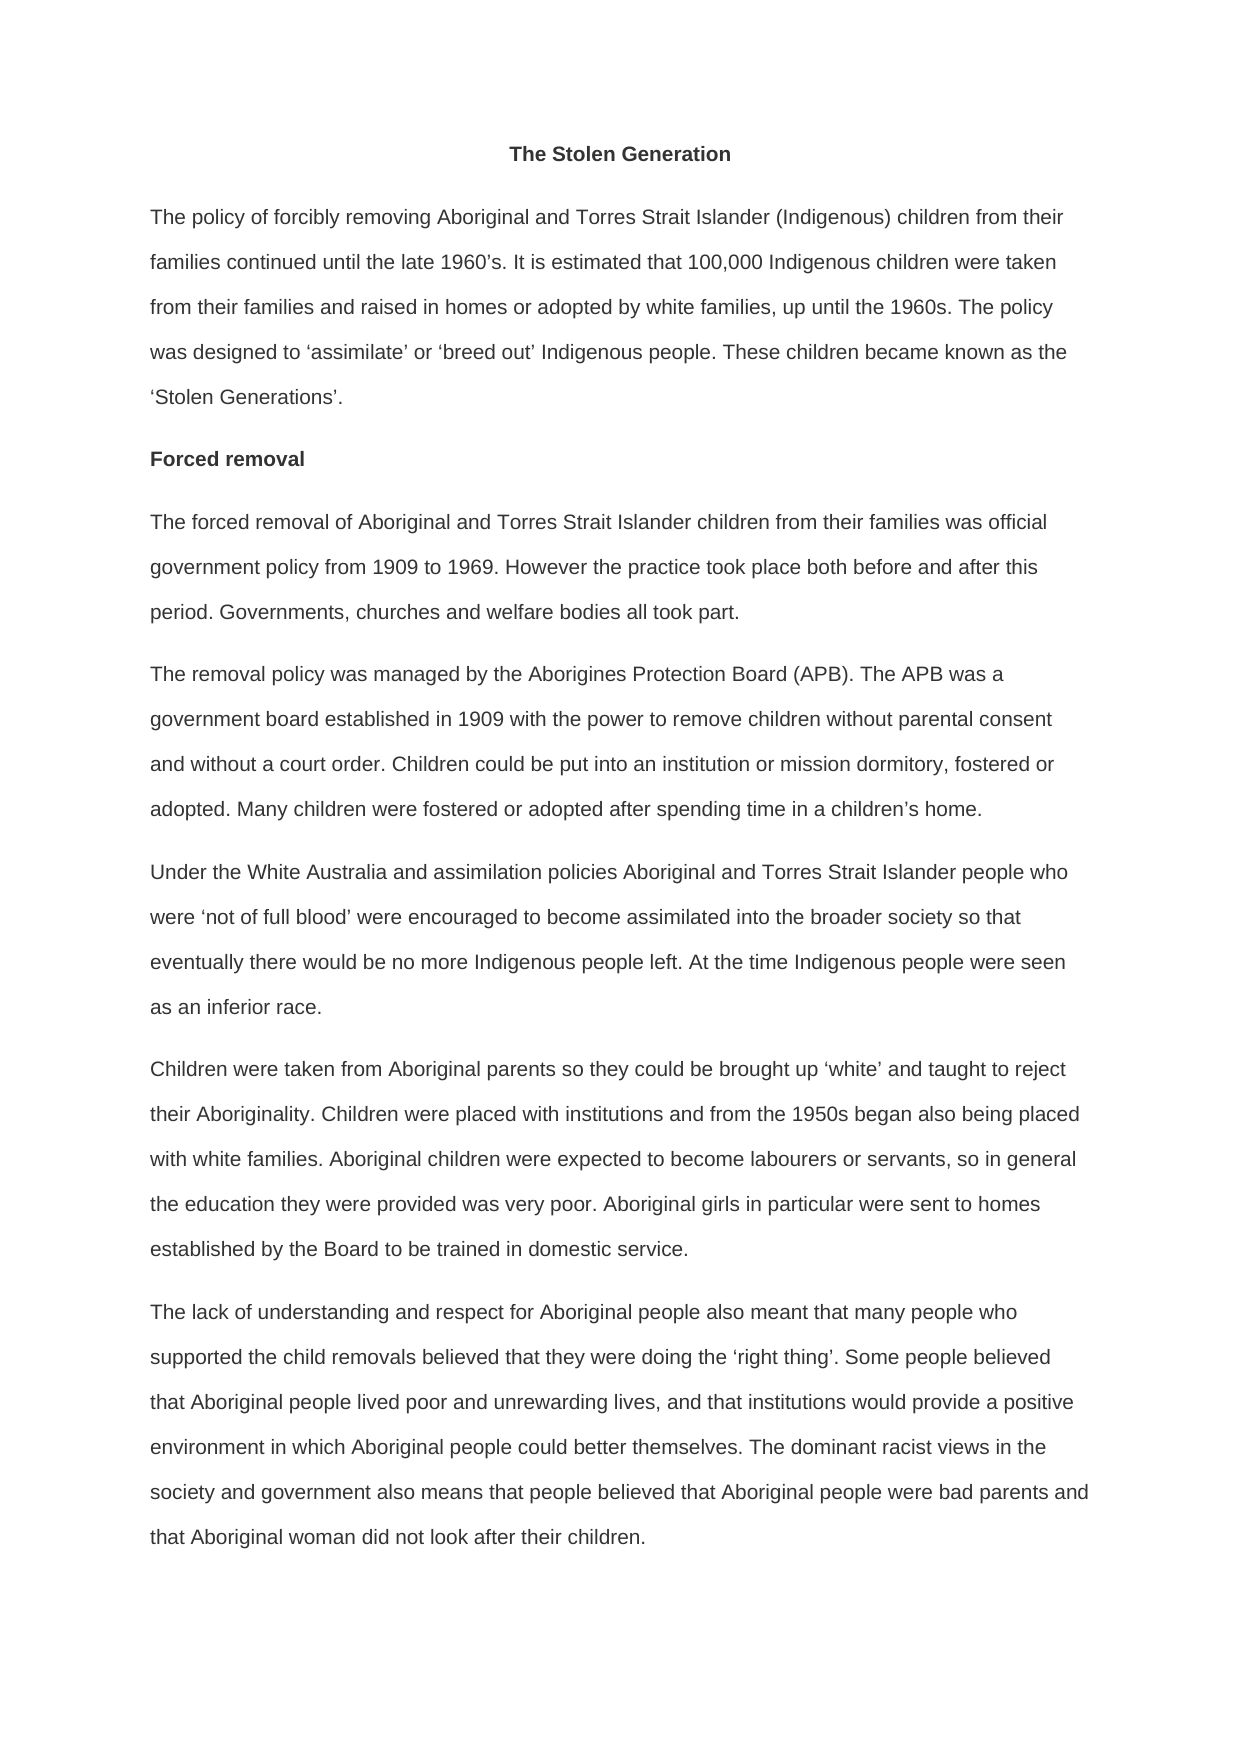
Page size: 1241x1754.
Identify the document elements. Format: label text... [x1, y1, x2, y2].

text The Stolen Generation [150, 121, 1090, 166]
text The policy of forcibly removing Aboriginal and Torres Strait Islander (Indigenous) children from their families continued until the late 1960’s. It is estimated that 100,000 Indigenous children were taken from their families and raised in homes or adopted by white families, up until the 1960s. The policy was designed to ‘assimilate’ or ‘breed out’ Indigenous people. These children became known as the ‘Stolen Generations’. [150, 183, 1090, 408]
text The lack of understanding and respect for Aboriginal people also meant that many people who supported the child removals believed that they were doing the ‘right thing’. Some people believed that Aboriginal people lived poor and unrewarding lives, and that institutions would provide a positive environment in which Aboriginal people could better themselves. The dominant racist views in the society and government also means that people believed that Aboriginal people were bad parents and that Aboriginal woman did not look after their children. [150, 1278, 1090, 1548]
text Forced removal [150, 426, 1090, 471]
text Under the White Australia and assimilation policies Aboriginal and Torres Strait Islander people who were ‘not of full blood’ were encouraged to become assimilated into the broader society so that eventually there would be no more Indigenous people left. At the time Indigenous people were seen as an inferior race. [150, 838, 1090, 1018]
text The forced removal of Aboriginal and Torres Strait Islander children from their families was official government policy from 1909 to 1969. However the practice took place both before and after this period. Governments, churches and welfare bodies all took part. [150, 488, 1090, 623]
text The removal policy was managed by the Aborigines Protection Board (APB). The APB was a government board established in 1909 with the power to remove children without parental consent and without a court order. Children could be put into an institution or mission dormitory, fostered or adopted. Many children were fostered or adopted after spending time in a children’s home. [150, 641, 1090, 821]
text Children were taken from Aboriginal parents so they could be brought up ‘white’ and taught to reject their Aboriginality. Children were placed with institutions and from the 1950s began also being placed with white families. Aboriginal children were expected to become labourers or servants, so in general the education they were provided was very poor. Aboriginal girls in particular were sent to homes established by the Board to be trained in domestic service. [150, 1036, 1090, 1261]
